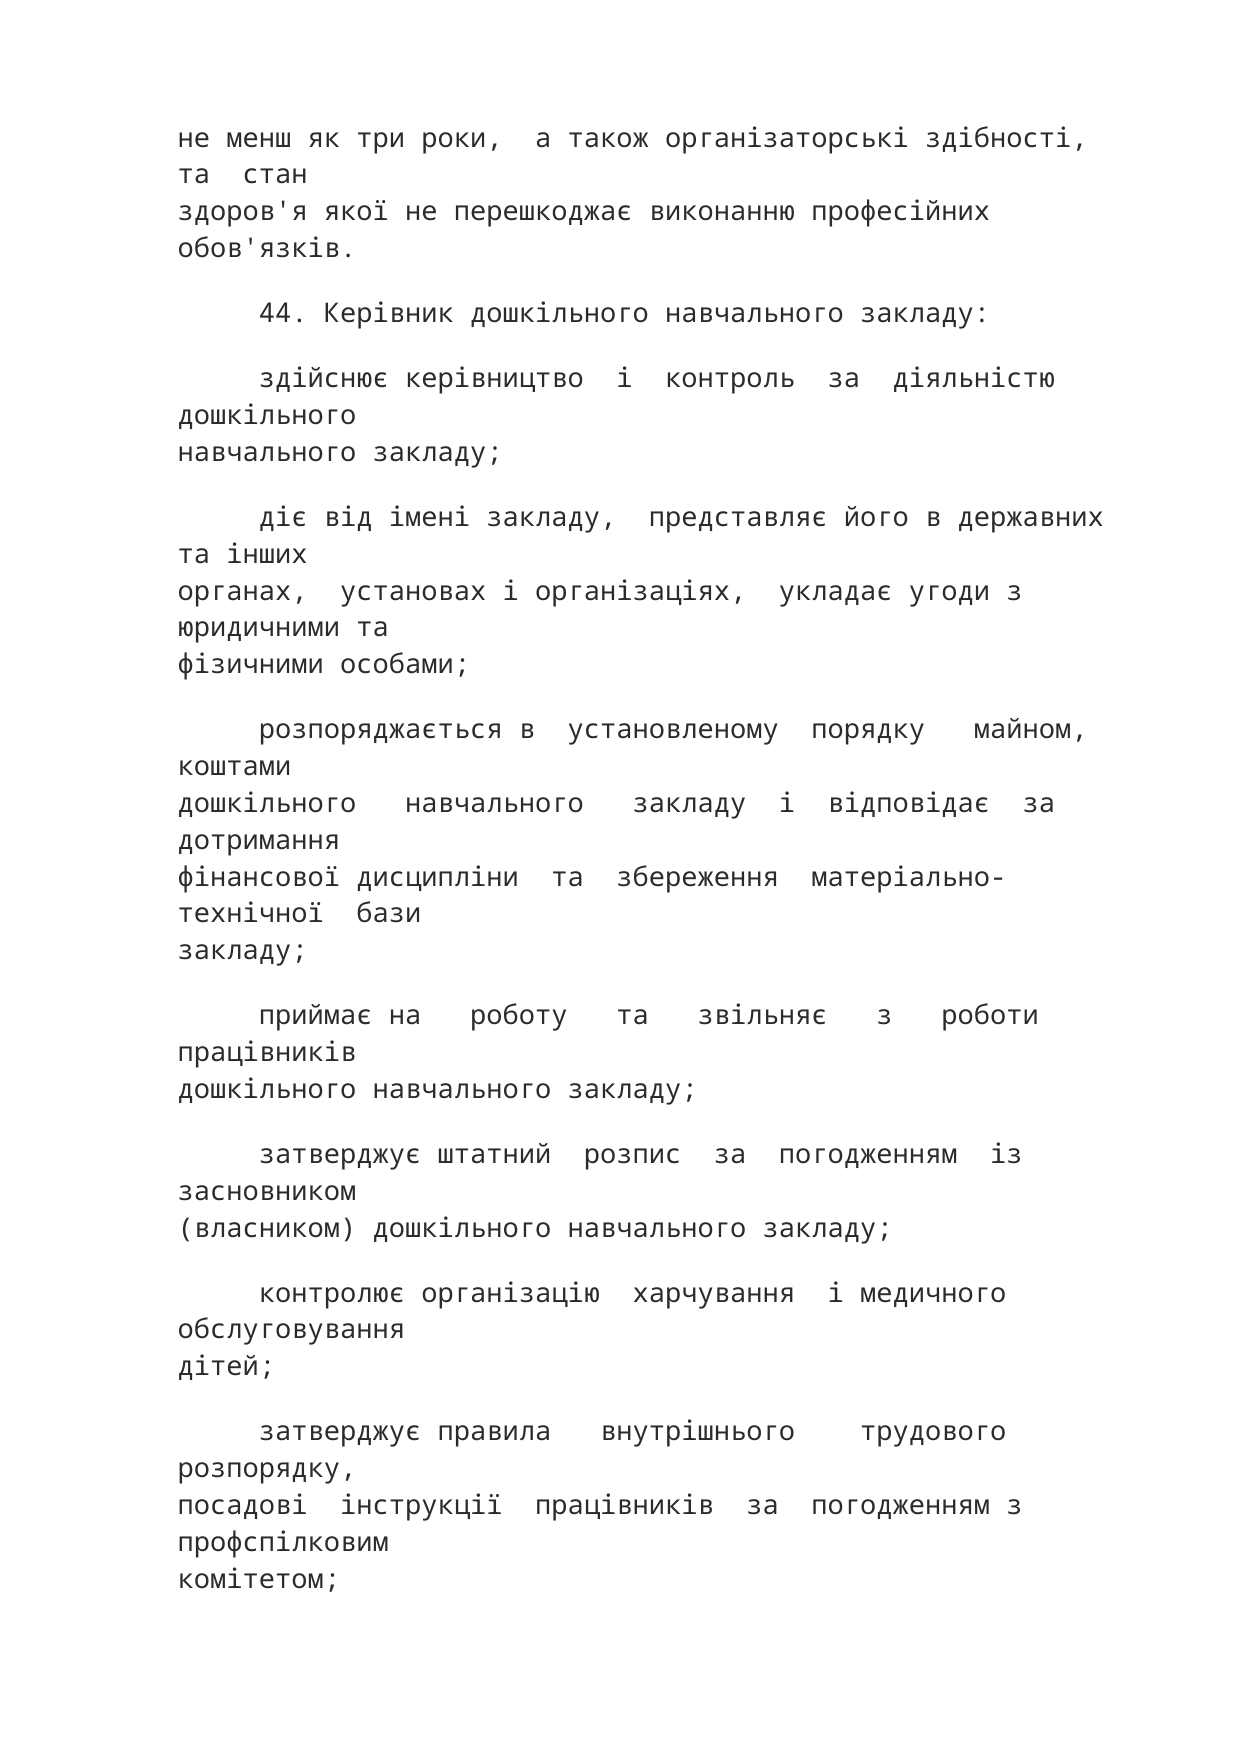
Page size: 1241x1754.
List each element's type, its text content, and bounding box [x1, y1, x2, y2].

text контролює організацію харчування і медичного обслуговування дітей; [177, 1273, 1152, 1412]
text затверджує правила внутрішнього трудового розпорядку, посадові інструкції працівників за погодженням з профспілковим комітетом; [177, 1412, 1152, 1624]
text розпоряджається в установленому порядку майном, коштами дошкільного навчального закладу і відповідає за дотримання фінансової дисципліни та збереження матеріально-технічної бази закладу; [177, 709, 1152, 996]
text здійснює керівництво і контроль за діяльністю дошкільного навчального закладу; [177, 358, 1152, 497]
text затверджує штатний розпис за погодженням із засновником (власником) дошкільного навчального закладу; [177, 1134, 1152, 1273]
text діє від імені закладу, представляє його в державних та інших органах, установах і організаціях, укладає угоди з юридичними та фізичними особами; [177, 497, 1152, 709]
text 44. Керівник дошкільного навчального закладу: [177, 294, 1152, 358]
text приймає на роботу та звільняє з роботи працівників дошкільного навчального закладу; [177, 996, 1152, 1134]
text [177, 118, 1152, 294]
